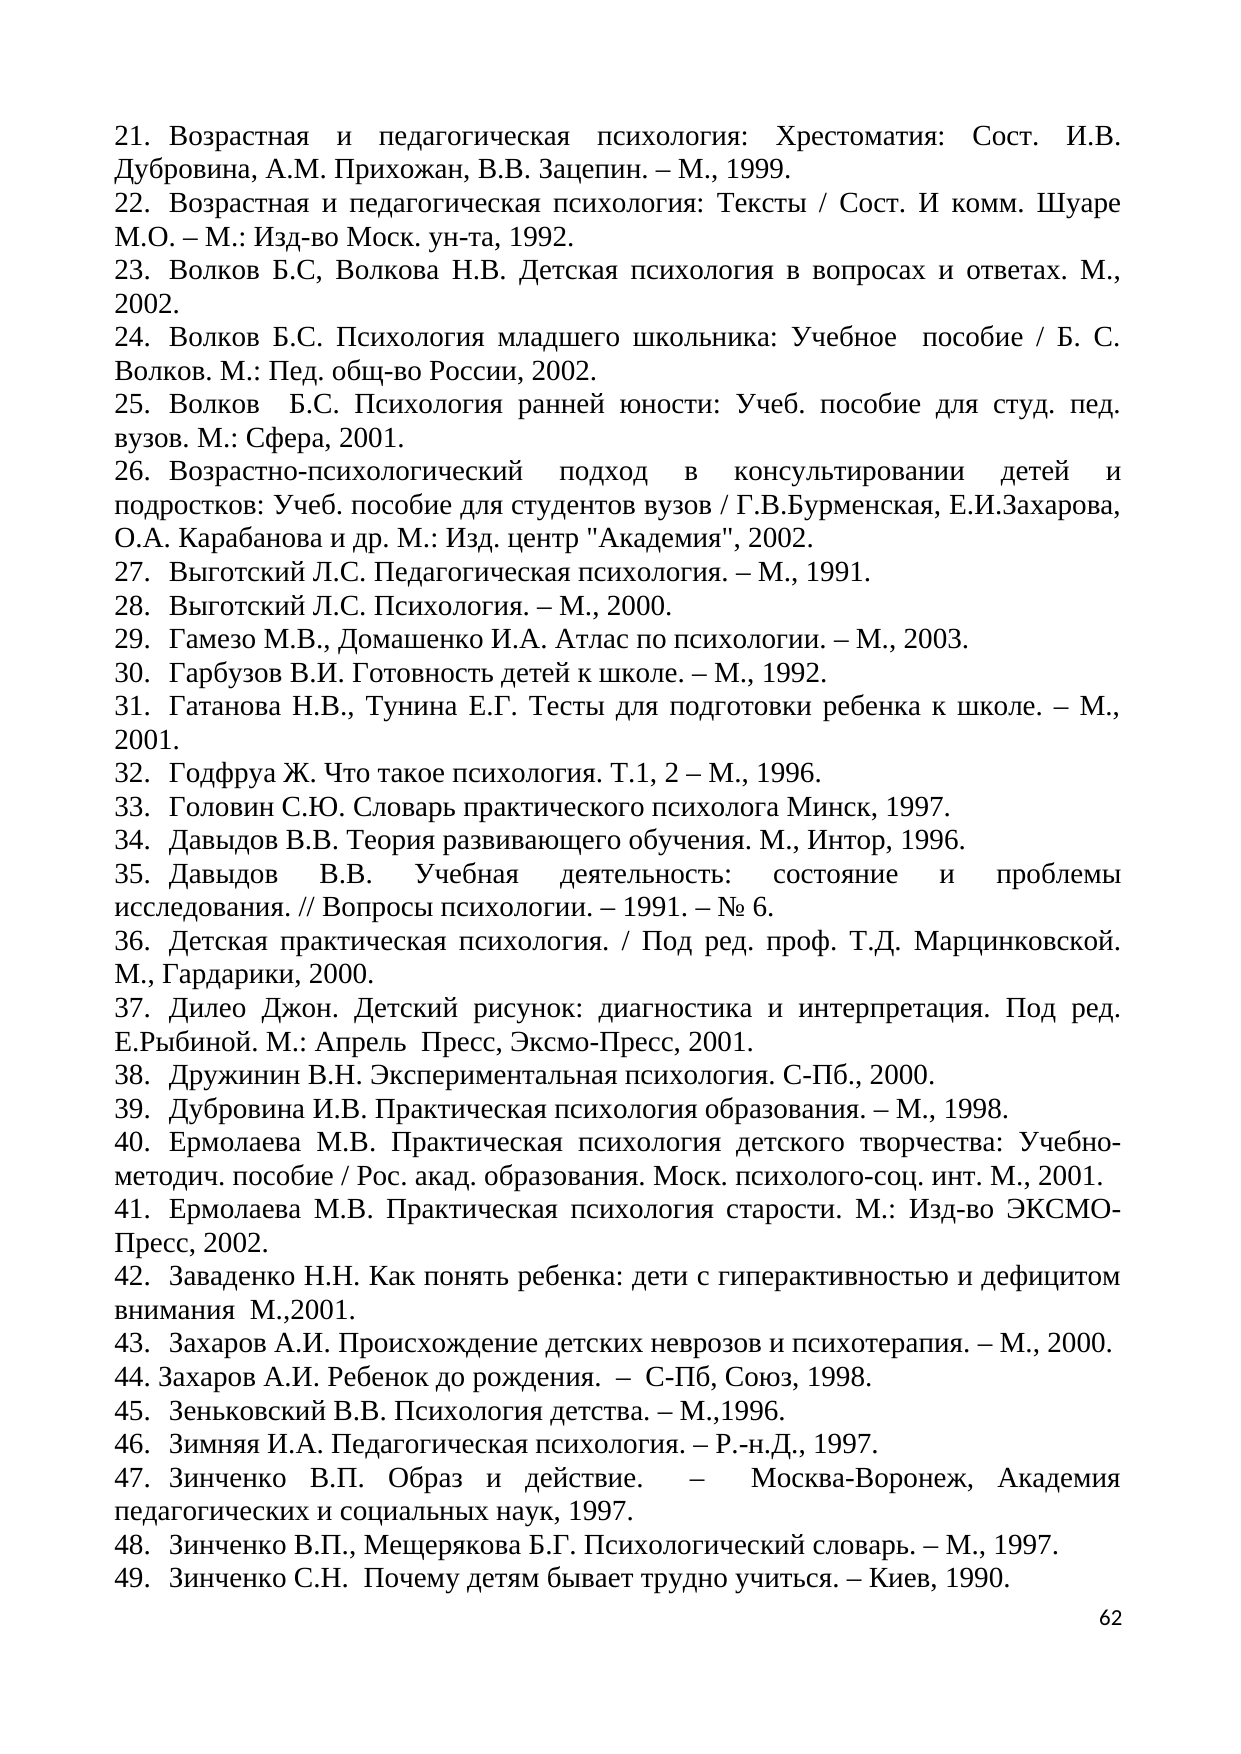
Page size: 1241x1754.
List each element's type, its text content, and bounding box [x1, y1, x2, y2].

text 23. Волков Б.С, Волкова Н.В. Детская психология в вопросах и ответах. М., 2002. [114, 252, 1122, 319]
text 22. Возрастная и педагогическая психология: Тексты / Сост. И комм. Шуаре М.О. – М.: Изд-во Моск. ун-та, 1992. [114, 185, 1122, 252]
text 47. Зинченко В.П. Образ и действие. – Москва-Воронеж, Академия педагогических и социальных наук, 1997. [114, 1460, 1122, 1527]
text 24. Волков Б.С. Психология младшего школьника: Учебное пособие / Б. С. Волков. М.: Пед. общ-во России, 2002. [114, 319, 1122, 386]
text 34. Давыдов В.В. Теория развивающего обучения. М., Интор, 1996. [114, 822, 1122, 856]
text 42. Заваденко Н.Н. Как понять ребенка: дети с гиперактивностью и дефицитом внимания М.,2001. [114, 1258, 1122, 1326]
text 40. Ермолаева М.В. Практическая психология детского творчества: Учебно-методич. пособие / Рос. акад. образования. Моск. психолого-соц. инт. М., 2001. [114, 1124, 1122, 1191]
text 21. Возрастная и педагогическая психология: Хрестоматия: Сост. И.В. Дубровина, А.М. Прихожан, В.В. Зацепин. – М., 1999. [114, 118, 1122, 185]
text 29. Гамезо М.В., Домашенко И.А. Атлас по психологии. – М., 2003. [114, 621, 1122, 655]
text 26. Возрастно-психологический подход в консультировании детей и подростков: Учеб. пособие для студентов вузов / Г.В.Бурменская, Е.И.Захарова, О.А. Карабанова и др. М.: Изд. центр "Академия", 2002. [114, 453, 1122, 554]
text 46. Зимняя И.А. Педагогическая психология. – Р.-н.Д., 1997. [114, 1426, 1122, 1460]
text 41. Ермолаева М.В. Практическая психология старости. М.: Изд-во ЭКСМО- Пресс, 2002. [114, 1191, 1122, 1258]
text 27. Выготский Л.С. Педагогическая психология. – М., 1991. [114, 554, 1122, 588]
text 25. Волков Б.С. Психология ранней юности: Учеб. пособие для студ. пед. вузов. М.: Сфера, 2001. [114, 386, 1122, 453]
text 32. Годфруа Ж. Что такое психология. Т.1, 2 – М., 1996. [114, 755, 1122, 789]
text 43. Захаров А.И. Происхождение детских неврозов и психотерапия. – М., 2000. [114, 1326, 1122, 1359]
text 49. Зинченко С.Н. Почему детям бывает трудно учиться. – Киев, 1990. [114, 1560, 1122, 1594]
text 37. Дилео Джон. Детский рисунок: диагностика и интерпретация. Под ред. Е.Рыбиной. М.: Апрель Пресс, Эксмо-Пресс, 2001. [114, 990, 1122, 1057]
text 44. Захаров А.И. Ребенок до рождения. – С-Пб, Союз, 1998. [114, 1359, 1122, 1393]
text 28. Выготский Л.С. Психология. – М., 2000. [114, 588, 1122, 621]
text 35. Давыдов В.В. Учебная деятельность: состояние и проблемы исследования. // Вопросы психологии. – 1991. – № 6. [114, 856, 1122, 923]
text 30. Гарбузов В.И. Готовность детей к школе. – М., 1992. [114, 655, 1122, 688]
text 38. Дружинин В.Н. Экспериментальная психология. С-Пб., 2000. [114, 1057, 1122, 1091]
text 33. Головин С.Ю. Словарь практического психолога Минск, 1997. [114, 789, 1122, 822]
text 36. Детская практическая психология. / Под ред. проф. Т.Д. Марцинковской. М., Гардарики, 2000. [114, 923, 1122, 990]
text 48. Зинченко В.П., Мещерякова Б.Г. Психологический словарь. – М., 1997. [114, 1527, 1122, 1560]
text 39. Дубровина И.В. Практическая психология образования. – М., 1998. [114, 1091, 1122, 1124]
text 31. Гатанова Н.В., Тунина Е.Г. Тесты для подготовки ребенка к школе. – М., 2001. [114, 688, 1122, 755]
text 45. Зеньковский В.В. Психология детства. – М.,1996. [114, 1393, 1122, 1426]
